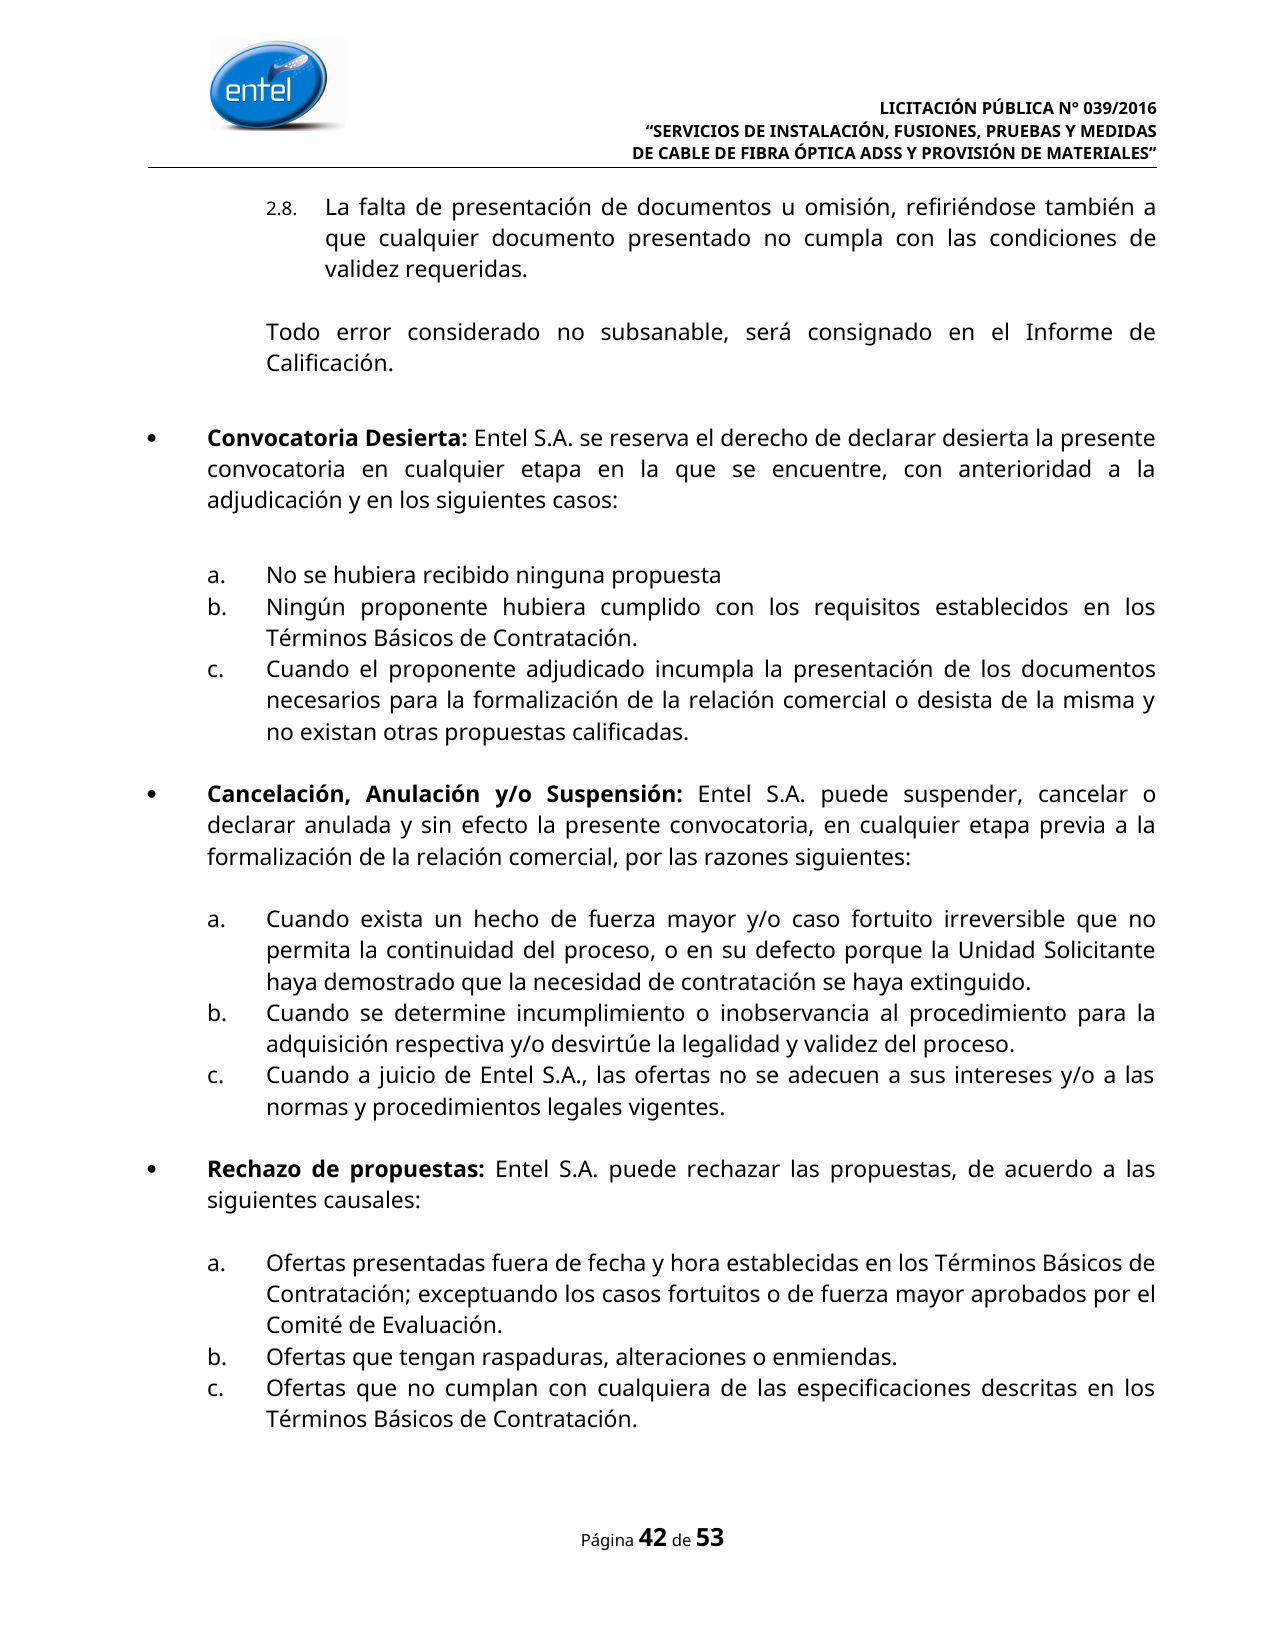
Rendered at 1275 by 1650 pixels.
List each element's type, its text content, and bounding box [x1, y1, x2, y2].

picture [209, 39, 345, 131]
list Rechazo de propuestas: Entel S.A. puede rechazar las propuestas, de acuerdo a las siguientes causales: [148, 1153, 1157, 1216]
list Cuando se determine incumplimiento o inobservancia al procedimiento para la adquisición respectiva y/o desvirtúe la legalidad y validez del proceso. [207, 997, 1157, 1059]
list No se hubiera recibido ninguna propuesta [207, 559, 1157, 591]
list Cuando exista un hecho de fuerza mayor y/o caso fortuito irreversible que no permita la continuidad del proceso, o en su defecto porque la Unidad Solicitante haya demostrado que la necesidad de contratación se haya extinguido. [207, 903, 1157, 997]
list La falta de presentación de documentos u omisión, refiriéndose también a que cualquier documento presentado no cumpla con las condiciones de validez requeridas. [266, 191, 1157, 284]
list Cuando a juicio de Entel S.A., las ofertas no se adecuen a sus intereses y/o a las normas y procedimientos legales vigentes. [207, 1059, 1157, 1122]
list Ofertas presentadas fuera de fecha y hora establecidas en los Términos Básicos de Contratación; exceptuando los casos fortuitos o de fuerza mayor aprobados por el Comité de Evaluación. [207, 1247, 1157, 1341]
list Cancelación, Anulación y/o Suspensión: Entel S.A. puede suspender, cancelar o declarar anulada y sin efecto la presente convocatoria, en cualquier etapa previa a la formalización de la relación comercial, por las razones siguientes: [148, 778, 1157, 872]
list Convocatoria Desierta: Entel S.A. se reserva el derecho de declarar desierta la presente convocatoria en cualquier etapa en la que se encuentre, con anterioridad a la adjudicación y en los siguientes casos: [148, 422, 1157, 516]
text Todo error considerado no subsanable, será consignado en el Informe de Calificación. [266, 316, 1157, 378]
list Ofertas que tengan raspaduras, alteraciones o enmiendas. [207, 1341, 1157, 1372]
list Ofertas que no cumplan con cualquiera de las especificaciones descritas en los Términos Básicos de Contratación. [207, 1372, 1157, 1434]
list Cuando el proponente adjudicado incumpla la presentación de los documentos necesarios para la formalización de la relación comercial o desista de la misma y no existan otras propuestas calificadas. [207, 653, 1157, 747]
list Ningún proponente hubiera cumplido con los requisitos establecidos en los Términos Básicos de Contratación. [207, 591, 1157, 653]
